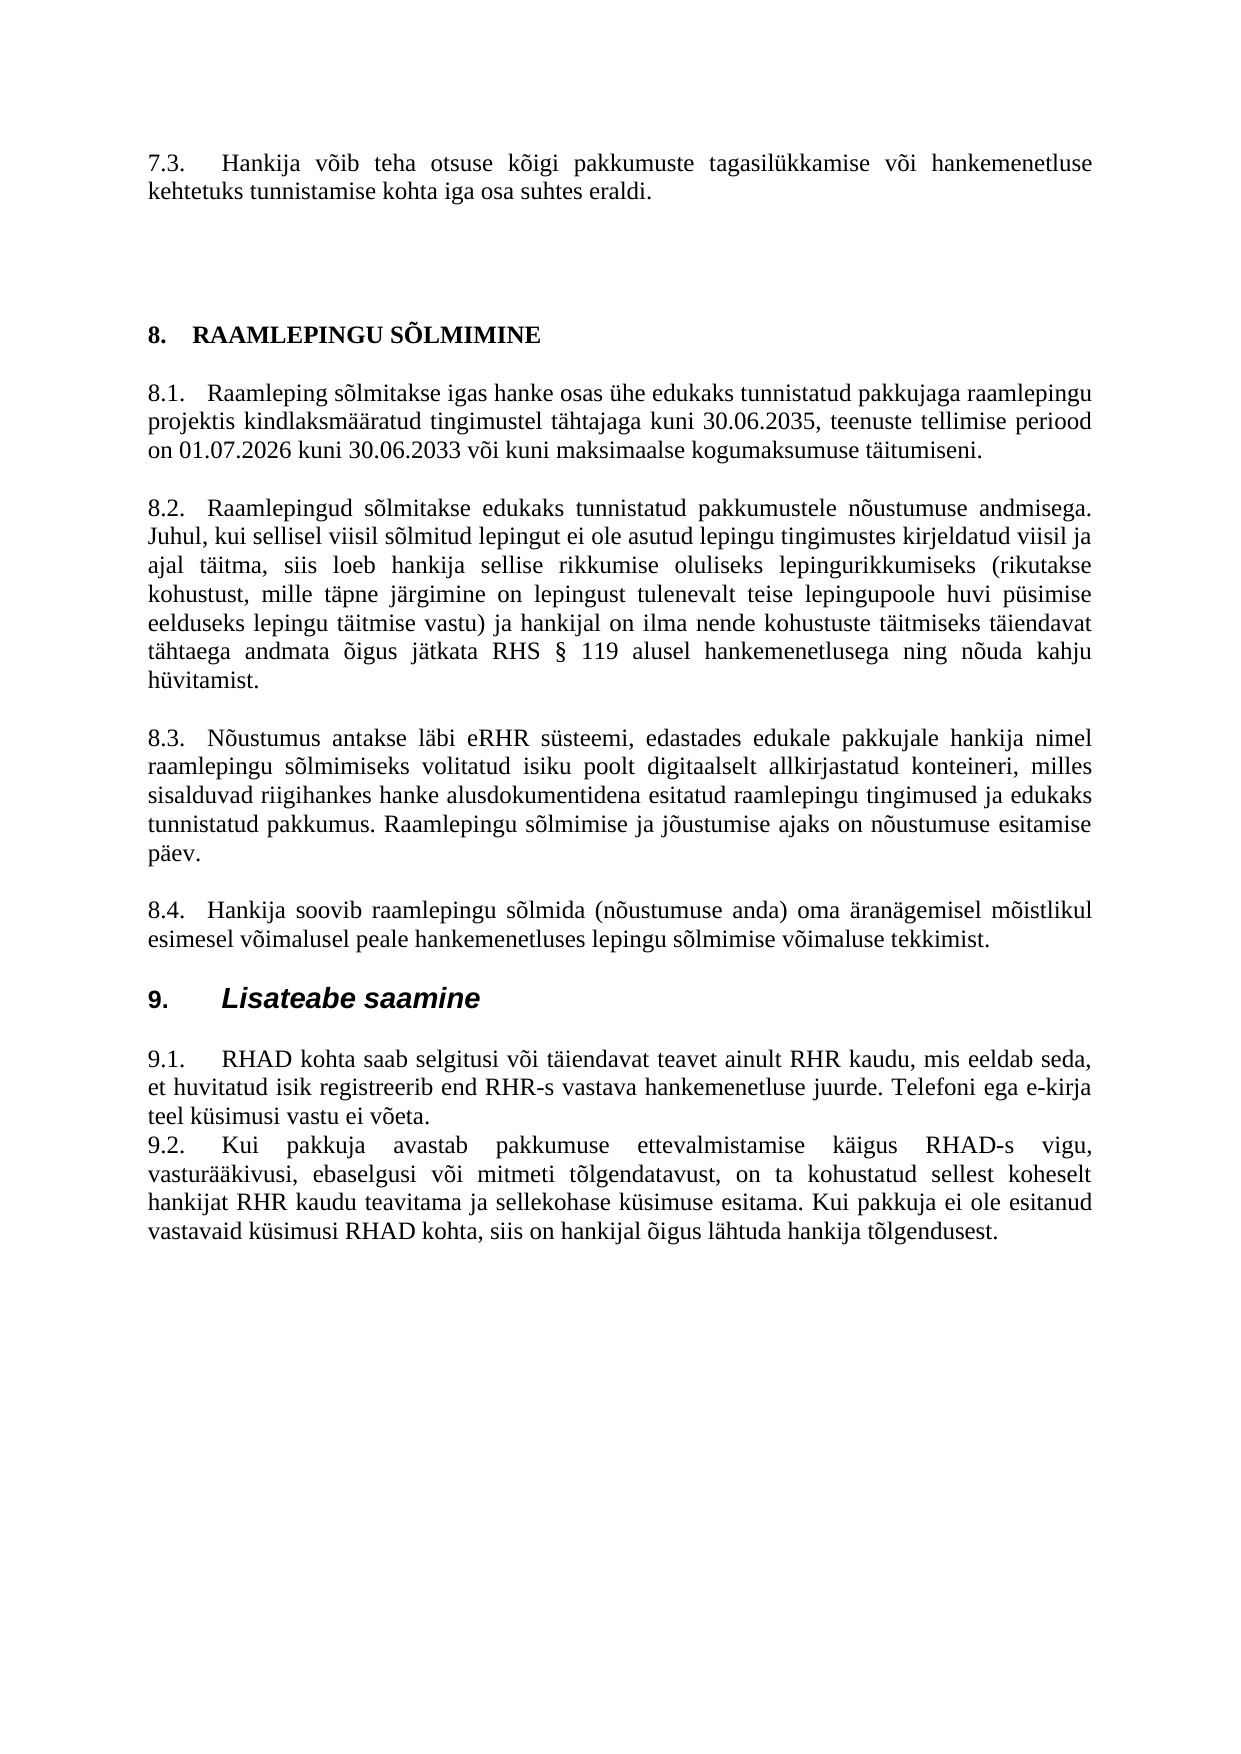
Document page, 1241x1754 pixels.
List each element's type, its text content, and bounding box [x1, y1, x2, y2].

list Hankija soovib raamlepingu sõlmida (nõustumuse anda) oma äranägemisel mõistlikul esimesel võimalusel peale hankemenetluses lepingu sõlmimise võimaluse tekkimist. [148, 895, 1093, 953]
list Kui pakkuja avastab pakkumuse ettevalmistamise käigus RHAD-s vigu, vasturääkivusi, ebaselgusi või mitmeti tõlgendatavust, on ta kohustatud sellest koheselt hankijat RHR kaudu teavitama ja sellekohase küsimuse esitama. Kui pakkuja ei ole esitanud vastavaid küsimusi RHAD kohta, siis on hankijal õigus lähtuda hankija tõlgendusest. [148, 1130, 1093, 1245]
list Raamlepingud sõlmitakse edukaks tunnistatud pakkumustele nõustumuse andmisega. Juhul, kui sellisel viisil sõlmitud lepingut ei ole asutud lepingu tingimustes kirjeldatud viisil ja ajal täitma, siis loeb hankija sellise rikkumise oluliseks lepingurikkumiseks (rikutakse kohustust, mille täpne järgimine on lepingust tulenevalt teise lepingupoole huvi püsimise eelduseks lepingu täitmise vastu) ja hankijal on ilma nende kohustuste täitmiseks täiendavat tähtaega andmata õigus jätkata RHS § 119 alusel hankemenetlusega ning nõuda kahju hüvitamist. [148, 493, 1093, 694]
list Nõustumus antakse läbi eRHR süsteemi, edastades edukale pakkujale hankija nimel raamlepingu sõlmimiseks volitatud isiku poolt digitaalselt allkirjastatud konteineri, milles sisalduvad riigihankes hanke alusdokumentidena esitatud raamlepingu tingimused ja edukaks tunnistatud pakkumus. Raamlepingu sõlmimise ja jõustumise ajaks on nõustumuse esitamise päev. [148, 723, 1093, 866]
subtitle Lisateabe saamine [148, 981, 1093, 1015]
list RAAMLEPINGU SÕLMIMINE [148, 320, 1093, 349]
list Raamleping sõlmitakse igas hanke osas ühe edukaks tunnistatud pakkujaga raamlepingu projektis kindlaksmääratud tingimustel tähtajaga kuni 30.06.2035, teenuste tellimise periood on 01.07.2026 kuni 30.06.2033 või kuni maksimaalse kogumaksumuse täitumiseni. [148, 378, 1093, 464]
list RHAD kohta saab selgitusi või täiendavat teavet ainult RHR kaudu, mis eeldab seda, et huvitatud isik registreerib end RHR-s vastava hankemenetluse juurde. Telefoni ega e-kirja teel küsimusi vastu ei võeta. [148, 1044, 1093, 1130]
list Hankija võib teha otsuse kõigi pakkumuste tagasilükkamise või hankemenetluse kehtetuks tunnistamise kohta iga osa suhtes eraldi. [148, 148, 1093, 205]
